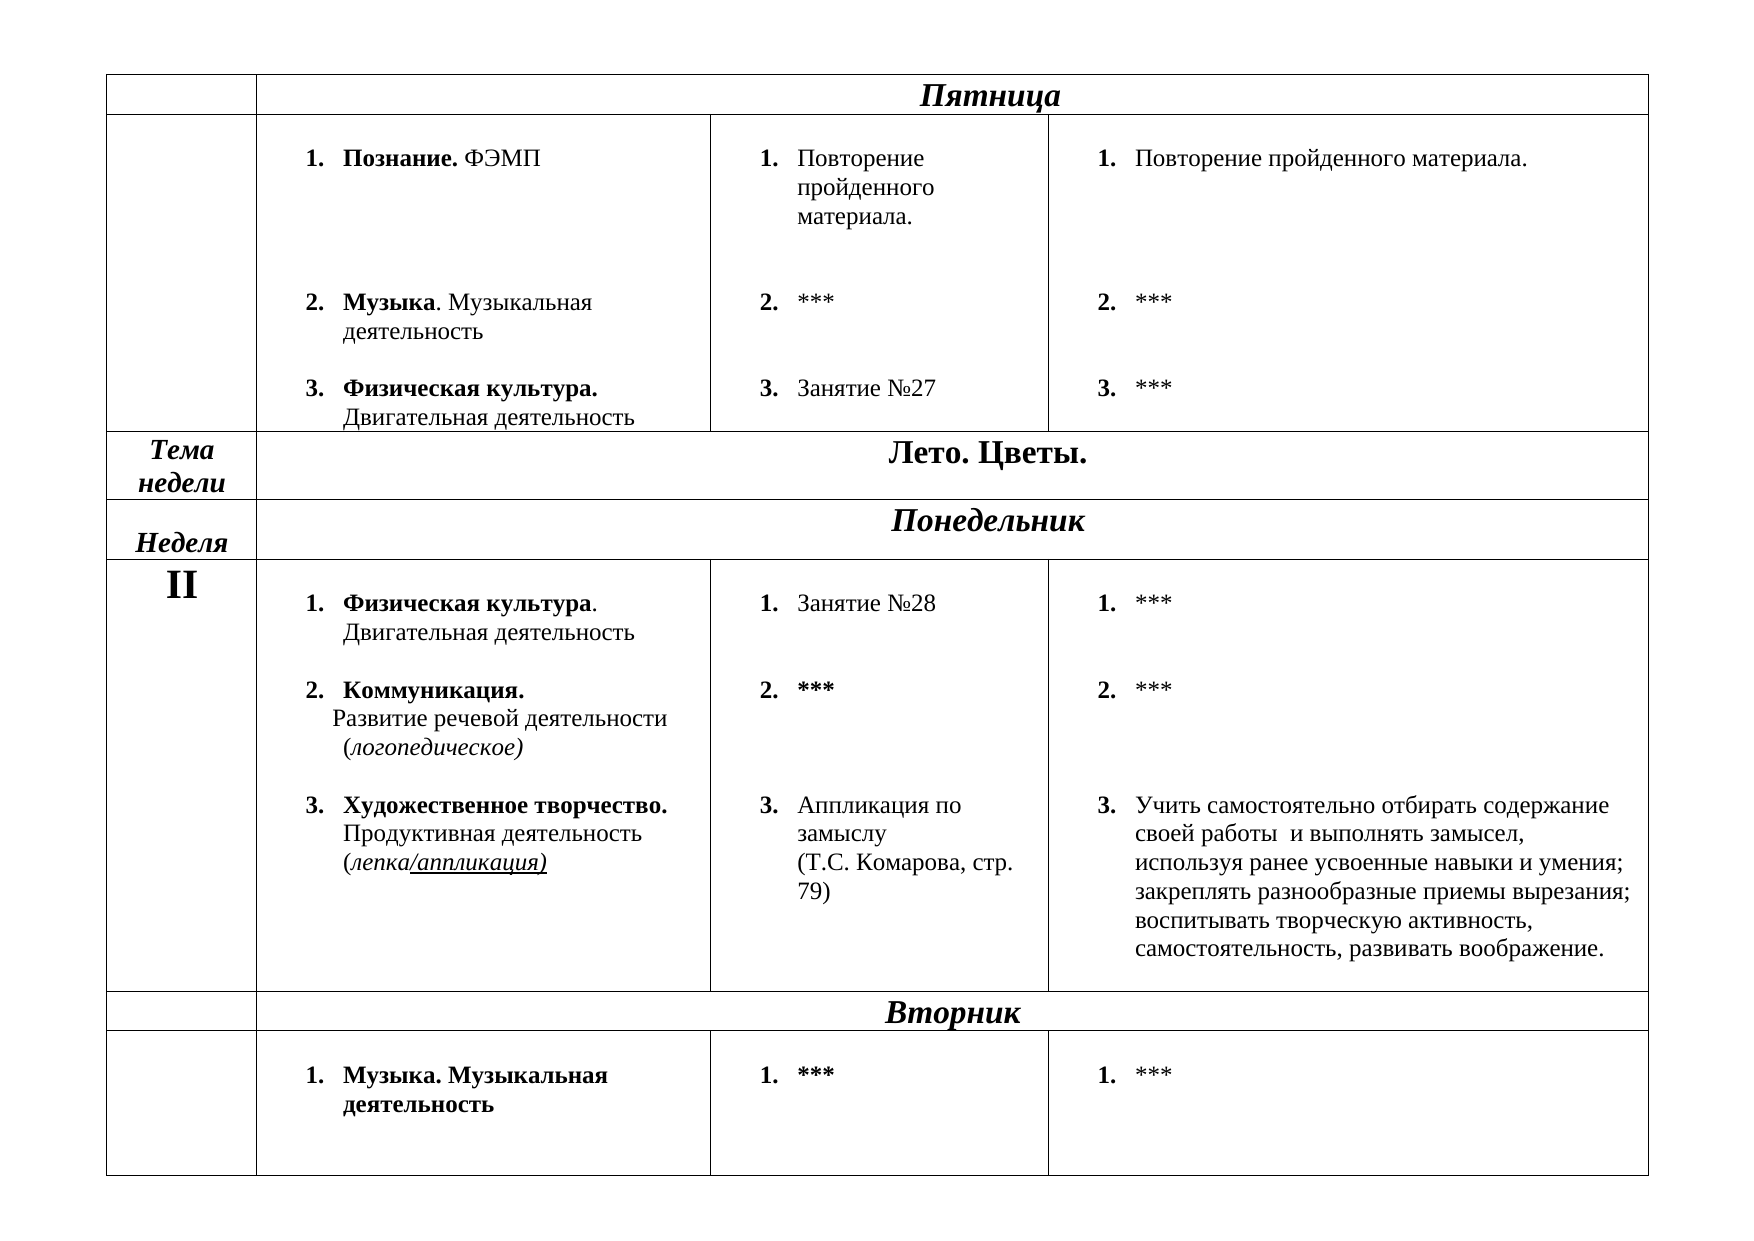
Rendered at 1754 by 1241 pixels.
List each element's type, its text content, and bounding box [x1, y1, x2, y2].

table_cell II [107, 560, 256, 991]
table_cell Тема недели [107, 432, 256, 499]
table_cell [257, 1031, 710, 1175]
table_cell Повторение пройденного материала. *** *** [1049, 115, 1648, 431]
table_cell Повторение пройденного материала. *** Занятие №27 [711, 115, 1048, 431]
table_cell Познание. ФЭМП Музыка. Музыкальная деятельность Физическая культура. Двигательная деятельность [257, 115, 710, 431]
table_cell Пятница [257, 75, 1648, 114]
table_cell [711, 1031, 1048, 1175]
table_cell Физическая культура. Двигательная деятельность Коммуникация. Развитие речевой деятельности (логопедическое) Художественное творчество. Продуктивная деятельность (лепка/аппликация) [257, 560, 710, 991]
table_cell [107, 75, 256, 114]
table_cell [107, 992, 256, 1030]
table_cell *** *** Учить самостоятельно отбирать содержание своей работы и выполнять замысел, используя ранее усвоенные навыки и умения; закреплять разнообразные приемы вырезания; воспитывать творческую активность, самостоятельность, развивать воображение. [1049, 560, 1648, 991]
table_cell Понедельник [257, 500, 1648, 559]
table_cell [107, 1031, 256, 1175]
table_cell Вторник [257, 992, 1648, 1030]
table_cell [107, 115, 256, 431]
table_cell Неделя [107, 500, 256, 559]
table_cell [1049, 1031, 1648, 1175]
table_cell Лето. Цветы. [257, 432, 1648, 499]
table_cell Занятие №28 *** Аппликация по замыслу (Т.С. Комарова, стр. 79) [711, 560, 1048, 991]
